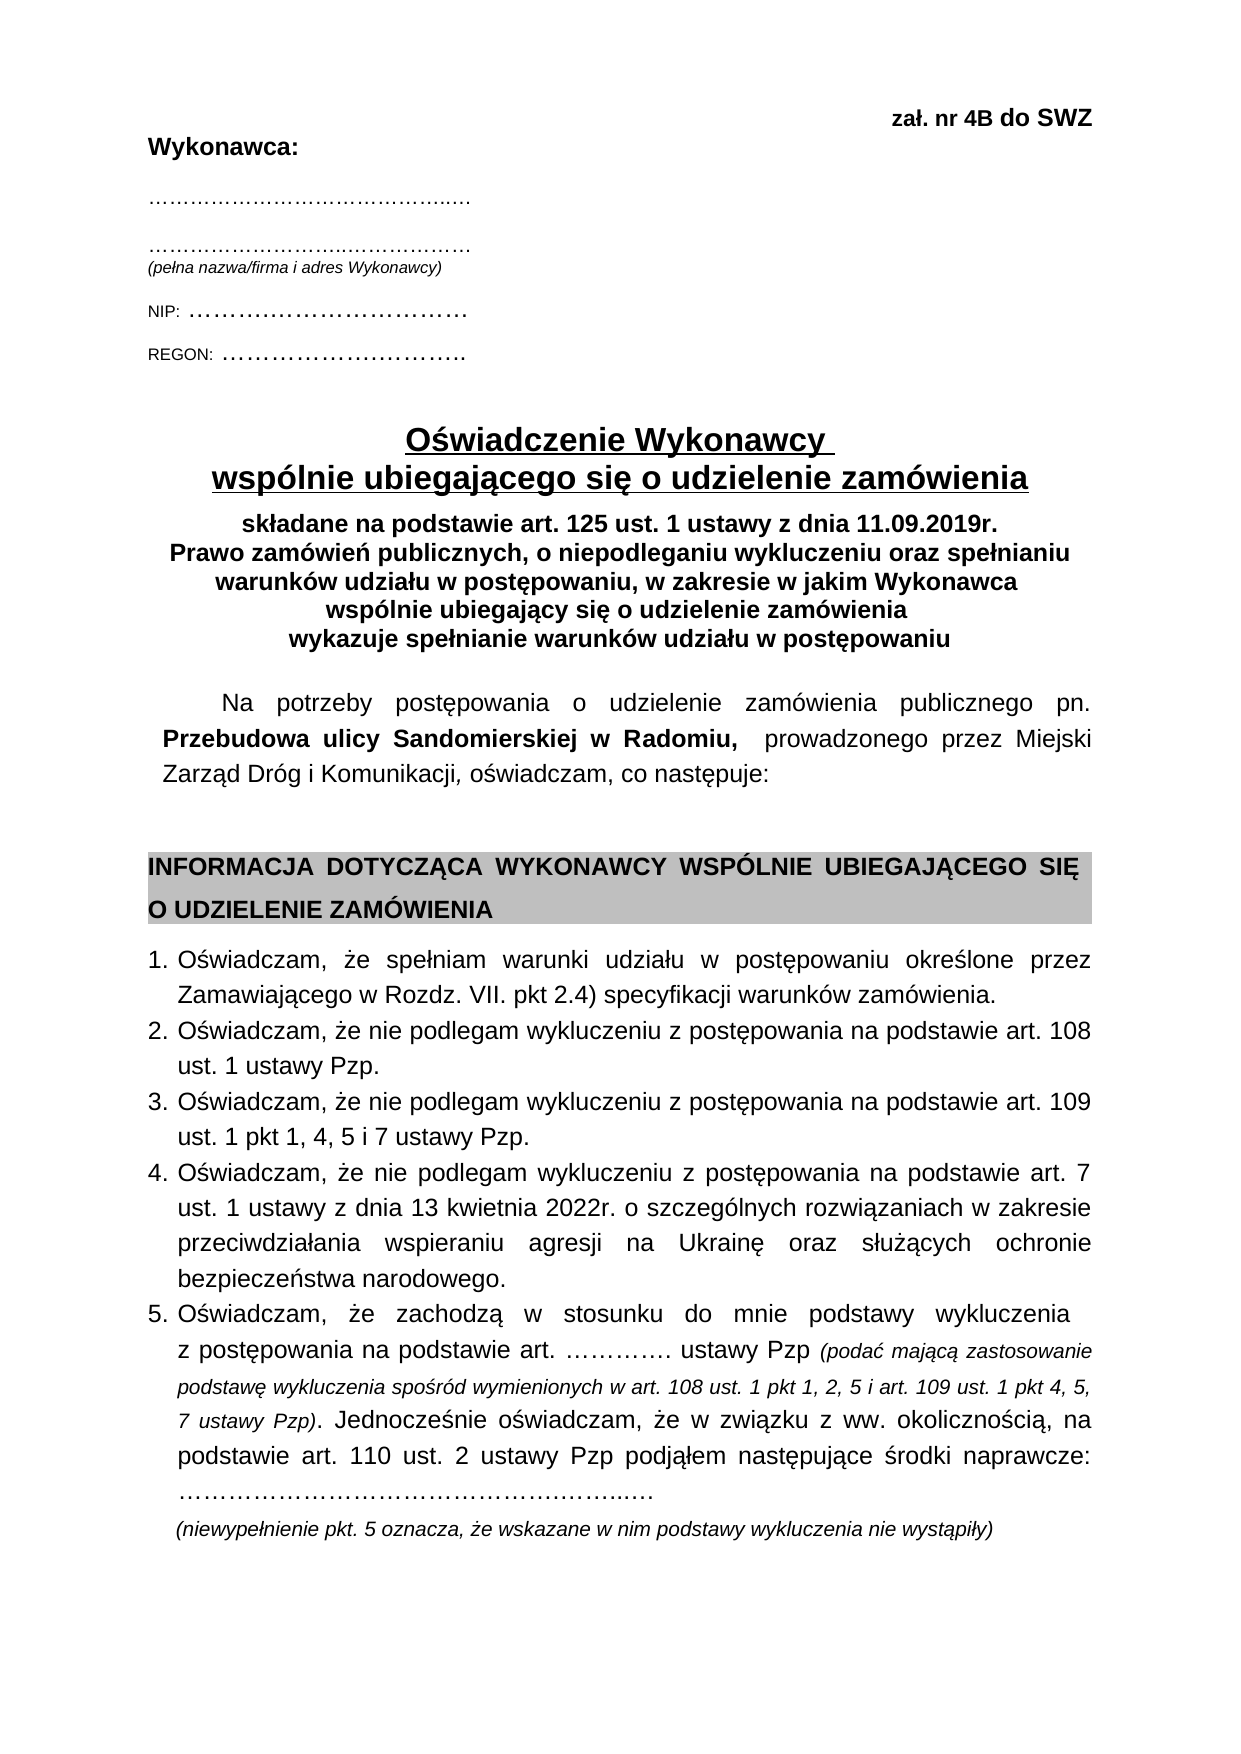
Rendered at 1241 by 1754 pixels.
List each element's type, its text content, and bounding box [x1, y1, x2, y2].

text ………………………..……………… [148, 233, 472, 257]
list Oświadczam, że nie podlegam wykluczeniu z postępowania na podstawie art. 109 ust. 1 pkt 1, 4, 5 i 7 ustawy Pzp. [148, 1080, 1092, 1151]
text ……………………………………..… [148, 185, 472, 209]
text Wykonawca: [148, 132, 1092, 161]
list Oświadczam, że spełniam warunki udziału w postępowaniu określone przez Zamawiającego w Rozdz. VII. pkt 2.4) specyfikacji warunków zamówienia. [148, 938, 1092, 1009]
text INFORMACJA DOTYCZĄCA WYKONAWCY WSPÓLNIE UBIEGAJĄCEGO SIĘ O UDZIELENIE ZAMÓWIENIA [148, 852, 1092, 924]
text (pełna nazwa/firma i adres Wykonawcy) [148, 257, 472, 277]
text REGON: ……………….……….. [148, 337, 1092, 366]
text NIP: ……….…………………… [148, 294, 1092, 323]
text składane na podstawie art. 125 ust. 1 ustawy z dnia 11.09.2019r. [148, 509, 1092, 538]
list Oświadczam, że nie podlegam wykluczeniu z postępowania na podstawie art. 7 ust. 1 ustawy z dnia 13 kwietnia 2022r. o szczególnych rozwiązaniach w zakresie przeciwdziałania wspieraniu agresji na Ukrainę oraz służących ochronie bezpieczeństwa narodowego. [148, 1151, 1092, 1292]
text Oświadczenie Wykonawcy wspólnie ubiegającego się o udzielenie zamówienia [148, 420, 1092, 497]
list Oświadczam, że zachodzą w stosunku do mnie podstawy wykluczenia z postępowania na podstawie art. …………. ustawy Pzp (podać mającą zastosowanie podstawę wykluczenia spośród wymienionych w art. 108 ust. 1 pkt 1, 2, 5 i art. 109 ust. 1 pkt 4, 5, 7 ustawy Pzp). Jednocześnie oświadczam, że w związku z ww. okolicznością, na podstawie art. 110 ust. 2 ustawy Pzp podjąłem następujące środki naprawcze: ……………………………………….……...… [148, 1292, 1092, 1505]
text Na potrzeby postępowania o udzielenie zamówienia publicznego pn. Przebudowa ulicy Sandomierskiej w Radomiu, prowadzonego przez Miejski Zarząd Dróg i Komunikacji, oświadczam, co następuje: [162, 682, 1092, 788]
list Oświadczam, że nie podlegam wykluczeniu z postępowania na podstawie art. 108 ust. 1 ustawy Pzp. [148, 1009, 1092, 1080]
text (niewypełnienie pkt. 5 oznacza, że wskazane w nim podstawy wykluczenia nie wystąpiły) [148, 1505, 1092, 1540]
subtitle zał. nr 4B do SWZ [148, 103, 1092, 132]
text Prawo zamówień publicznych, o niepodleganiu wykluczeniu oraz spełnianiu warunków udziału w postępowaniu, w zakresie w jakim Wykonawca wspólnie ubiegający się o udzielenie zamówienia wykazuje spełnianie warunków udziału w postępowaniu [148, 538, 1092, 653]
